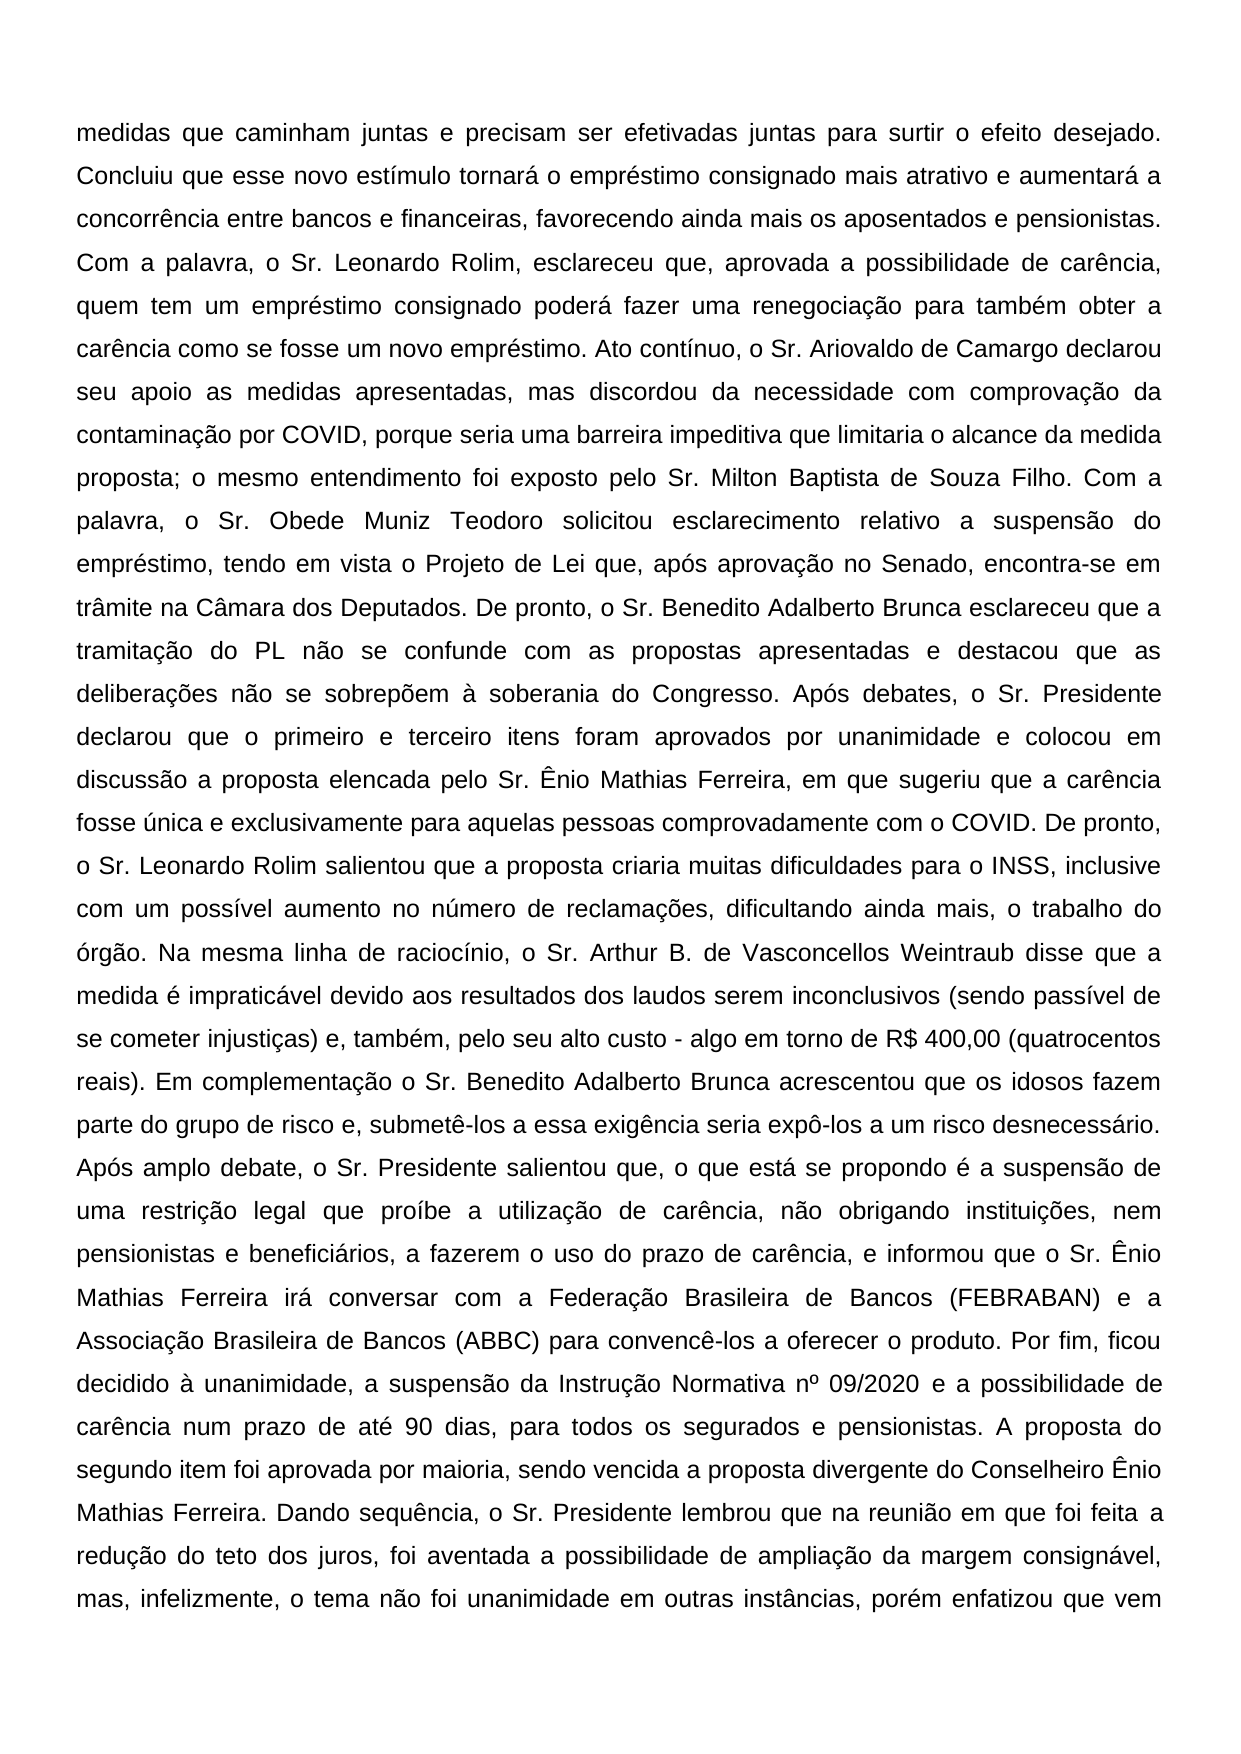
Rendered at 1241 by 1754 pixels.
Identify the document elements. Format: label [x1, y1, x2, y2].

text [75, 118, 1163, 1613]
